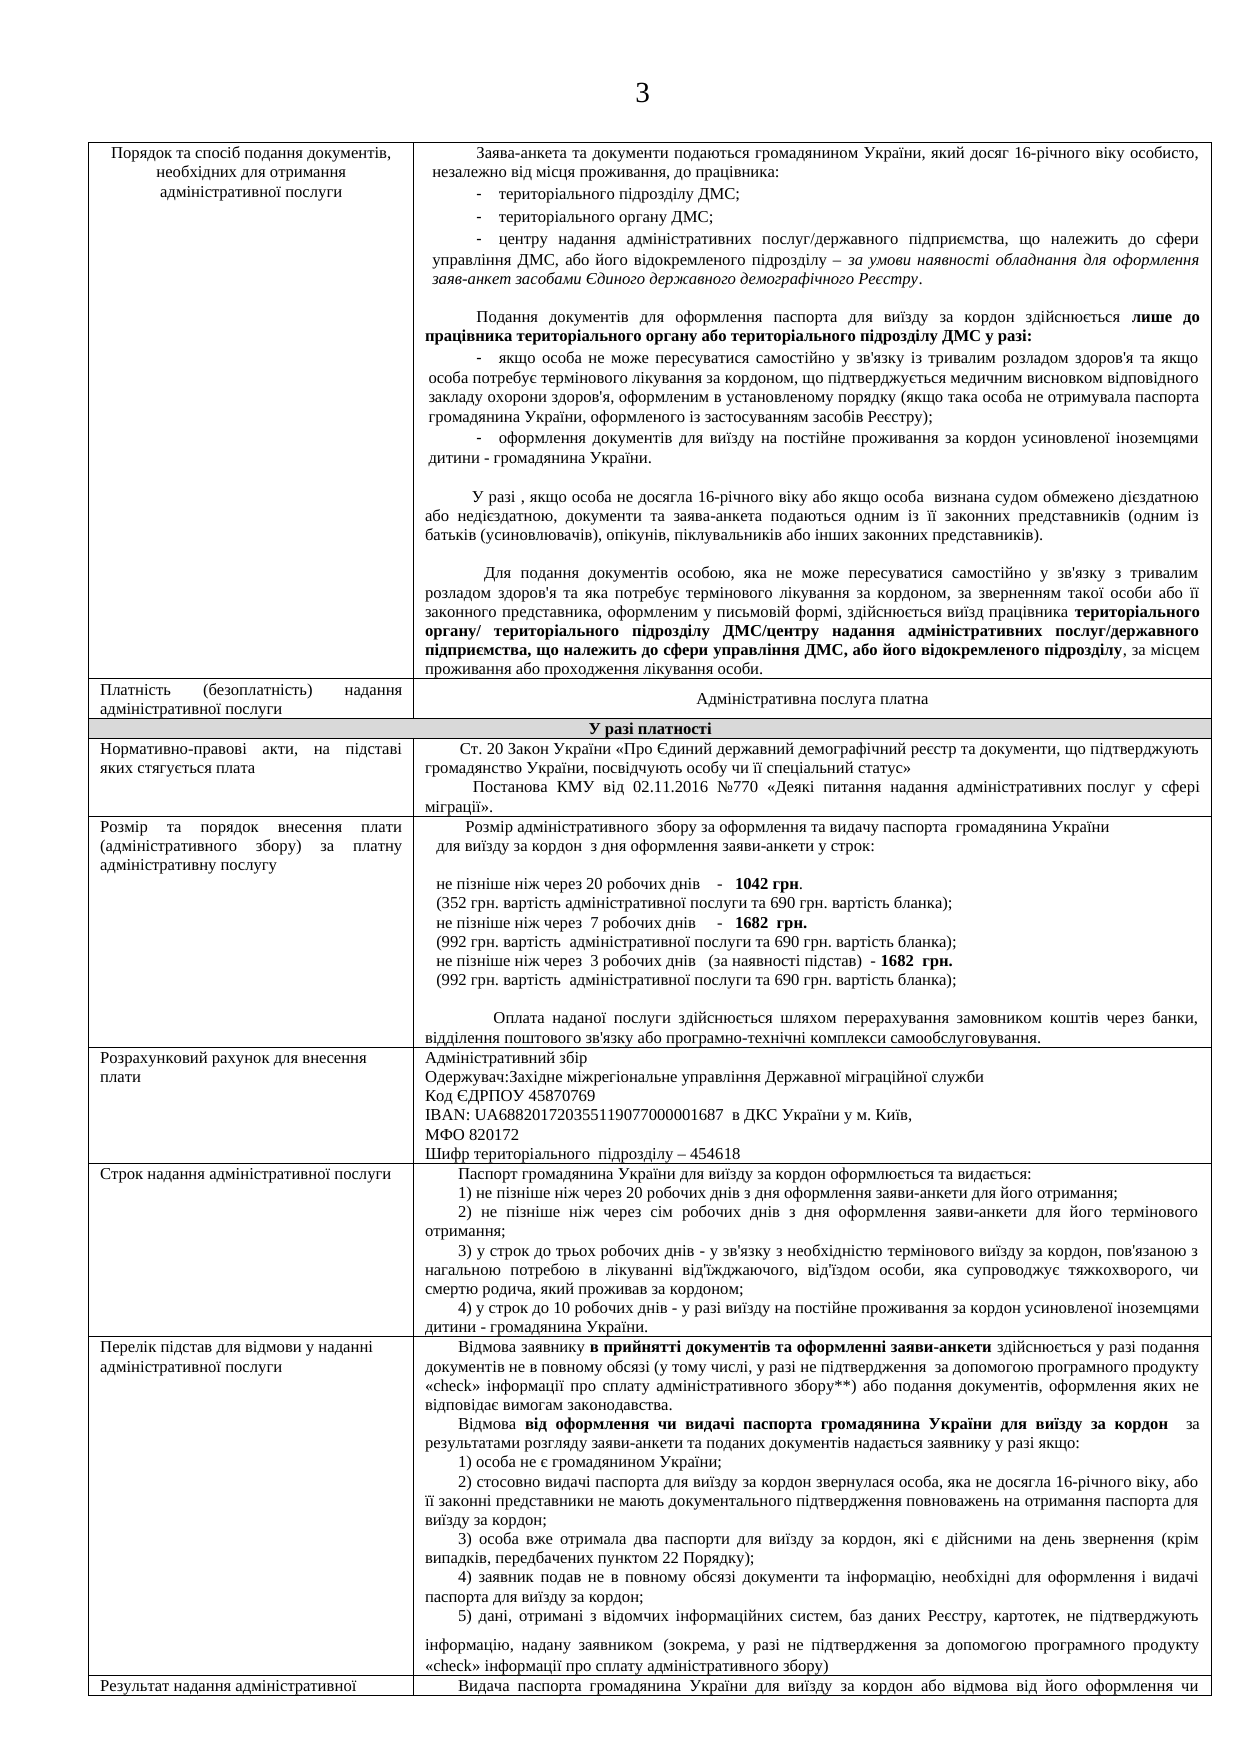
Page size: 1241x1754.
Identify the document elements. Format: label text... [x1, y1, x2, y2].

table_cell Строк надання адміністративної послуги [89, 1164, 413, 1336]
table_cell Розмір та порядок внесення плати (адміністративного збору) за платну адміністративну послугу [89, 817, 413, 1047]
table_cell У разі платності [89, 719, 1211, 738]
table_cell Ст. 20 Закон України «Про Єдиний державний демографічний реєстр та документи, що підтверджують громадянство України, посвідчують особу чи її спеціальний статус» Постанова КМУ від 02.11.2016 №770 «Деякі питання надання адміністративних послуг у сфері міграції». [414, 739, 1211, 816]
table_cell Нормативно-правові акти, на підставі яких стягується плата [89, 739, 413, 816]
table_cell Адміністративний збір Одержувач:Західне міжрегіональне управління Державної міграційної служби Код ЄДРПОУ 45870769 IBAN: UA688201720355119077000001687 в ДКС України у м. Київ, МФО 820172 Шифр територіального підрозділу – 454618 [414, 1048, 1211, 1163]
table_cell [89, 1676, 413, 1695]
table_cell Адміністративна послуга платна [414, 679, 1211, 718]
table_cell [414, 1676, 1211, 1695]
table_cell Платність (безоплатність) надання адміністративної послуги [89, 679, 413, 718]
table_cell Перелік підстав для відмови у наданні адміністративної послуги [89, 1337, 413, 1675]
table_cell Заява-анкета та документи подаються громадянином України, який досяг 16-річного віку особисто, незалежно від місця проживання, до працівника: територіального підрозділу ДМС; територіального органу ДМС; центру надання адміністративних послуг/державного підприємства, що належить до сфери управління ДМС, або його відокремленого підрозділу – за умови наявності обладнання для оформлення заяв-анкет засобами Єдиного державного демографічного Реєстру. Подання документів для оформлення паспорта для виїзду за кордон здійснюється лише до працівника територіального органу або територіального підрозділу ДМС у разі: якщо особа не може пересуватися самостійно у зв'язку із тривалим розладом здоров'я та якщо особа потребує термінового лікування за кордоном, що підтверджується медичним висновком відповідного закладу охорони здоров'я, оформленим в установленому порядку (якщо така особа не отримувала паспорта громадянина України, оформленого із застосуванням засобів Реєстру); оформлення документів для виїзду на постійне проживання за кордон усиновленої іноземцями дитини - громадянина України. У разі , якщо особа не досягла 16-річного віку або якщо особа визнана судом обмежено дієздатною або недієздатною, документи та заява-анкета подаються одним із її законних представників (одним із батьків (усиновлювачів), опікунів, піклувальників або інших законних представників). Для подання документів особою, яка не може пересуватися самостійно у зв'язку з тривалим розладом здоров'я та яка потребує термінового лікування за кордоном, за зверненням такої особи або її законного представника, оформленим у письмовій формі, здійснюється виїзд працівника територіального органу/ територіального підрозділу ДМС/центру надання адміністративних послуг/державного підприємства, що належить до сфери управління ДМС, або його відокремленого підрозділу, за місцем проживання або проходження лікування особи. [414, 143, 1211, 678]
table_cell Порядок та спосіб подання документів, необхідних для отримання адміністративної послуги [89, 143, 413, 678]
table_cell Розрахунковий рахунок для внесення плати [89, 1048, 413, 1163]
table_cell Відмова заявнику в прийнятті документів та оформленні заяви-анкети здійснюється у разі подання документів не в повному обсязі (у тому числі, у разі не підтвердження за допомогою програмного продукту «cheсk» інформації про сплату адміністративного збору**) або подання документів, оформлення яких не відповідає вимогам законодавства. Відмова від оформлення чи видачі паспорта громадянина України для виїзду за кордон за результатами розгляду заяви-анкети та поданих документів надається заявнику у разі якщо: 1) особа не є громадянином України; 2) стосовно видачі паспорта для виїзду за кордон звернулася особа, яка не досягла 16-річного віку, або її законні представники не мають документального підтвердження повноважень на отримання паспорта для виїзду за кордон; 3) особа вже отримала два паспорти для виїзду за кордон, які є дійсними на день звернення (крім випадків, передбачених пунктом 22 Порядку); 4) заявник подав не в повному обсязі документи та інформацію, необхідні для оформлення і видачі паспорта для виїзду за кордон; 5) дані, отримані з відомчих інформаційних систем, баз даних Реєстру, картотек, не підтверджують інформацію, надану заявником (зокрема, у разі не підтвердження за допомогою програмного продукту «cheсk» інформації про сплату адміністративного збору) [414, 1337, 1211, 1675]
table_cell Оплата наданої послуги здійснюється шляхом перерахування замовником коштів через банки, відділення поштового зв'язку або програмно-технічні комплекси самообслуговування. [414, 817, 1211, 1047]
table_cell Паспорт громадянина України для виїзду за кордон оформлюється та видається: 1) не пізніше ніж через 20 робочих днів з дня оформлення заяви-анкети для його отримання; 2) не пізніше ніж через сім робочих днів з дня оформлення заяви-анкети для його термінового отримання; 3) у строк до трьох робочих днів - у зв'язку з необхідністю термінового виїзду за кордон, пов'язаною з нагальною потребою в лікуванні від'їжджаючого, від'їздом особи, яка супроводжує тяжкохворого, чи смертю родича, який проживав за кордоном; 4) у строк до 10 робочих днів - у разі виїзду на постійне проживання за кордон усиновленої іноземцями дитини - громадянина України. [414, 1164, 1211, 1336]
